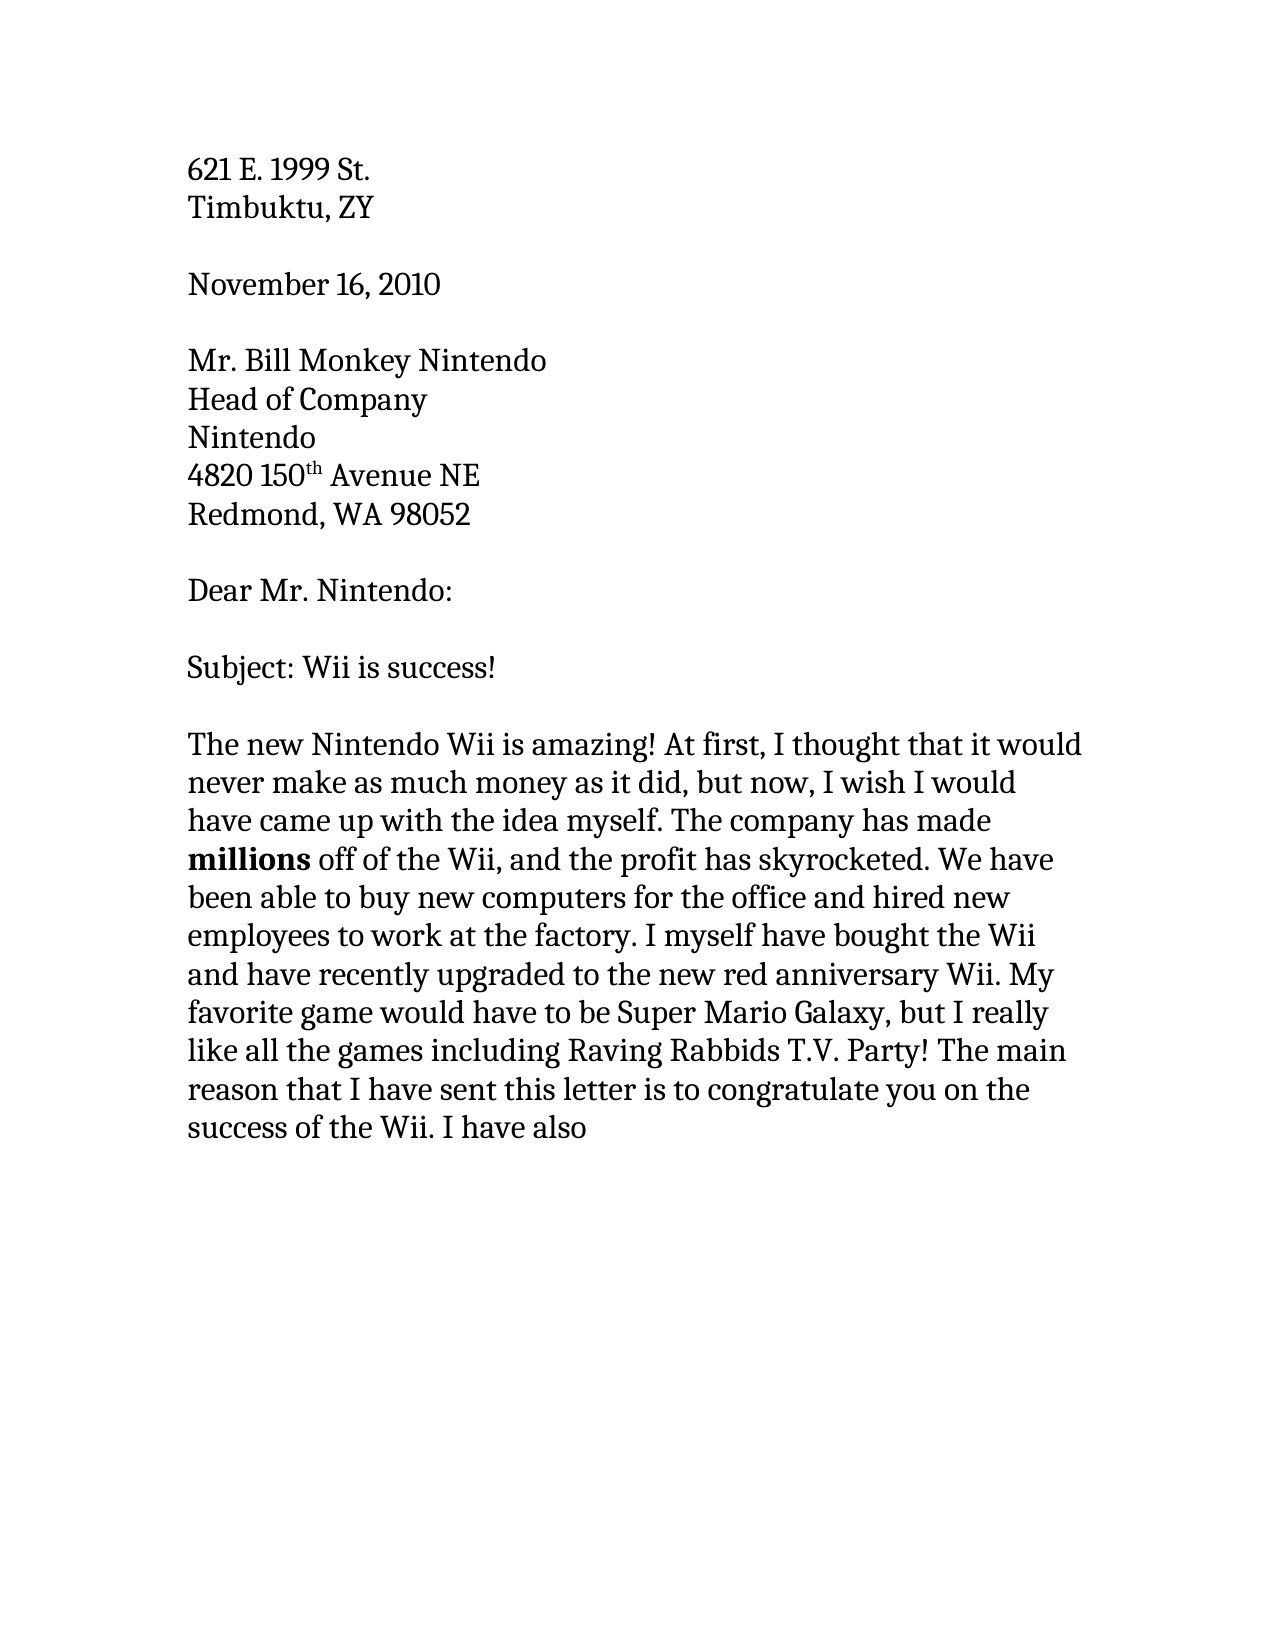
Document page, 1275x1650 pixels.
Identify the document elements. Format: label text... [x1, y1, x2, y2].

text November 16, 2010 [187, 265, 1087, 303]
text Redmond, WA 98052 [187, 495, 1087, 533]
text Subject: Wii is success! [187, 648, 1087, 687]
text Head of Company [187, 380, 1087, 418]
text 621 E. 1999 St. [187, 150, 1087, 188]
text Mr. Bill Monkey Nintendo [187, 342, 1087, 380]
text The new Nintendo Wii is amazing! At first, I thought that it would never make as much money as it did, but now, I wish I would have came up with the idea myself. The company has made millions off of the Wii, and the profit has skyrocketed. We have been able to buy new computers for the office and hired new employees to work at the factory. I myself have bought the Wii and have recently upgraded to the new red anniversary Wii. My favorite game would have to be Super Mario Galaxy, but I really like all the games including Raving Rabbids T.V. Party! The main reason that I have sent this letter is to congratulate you on the success of the Wii. I have also [187, 725, 1087, 1147]
text Dear Mr. Nintendo: [187, 572, 1087, 610]
text Nintendo [187, 418, 1087, 457]
text 4820 150th Avenue NE [187, 457, 1087, 495]
text Timbuktu, ZY [187, 188, 1087, 227]
